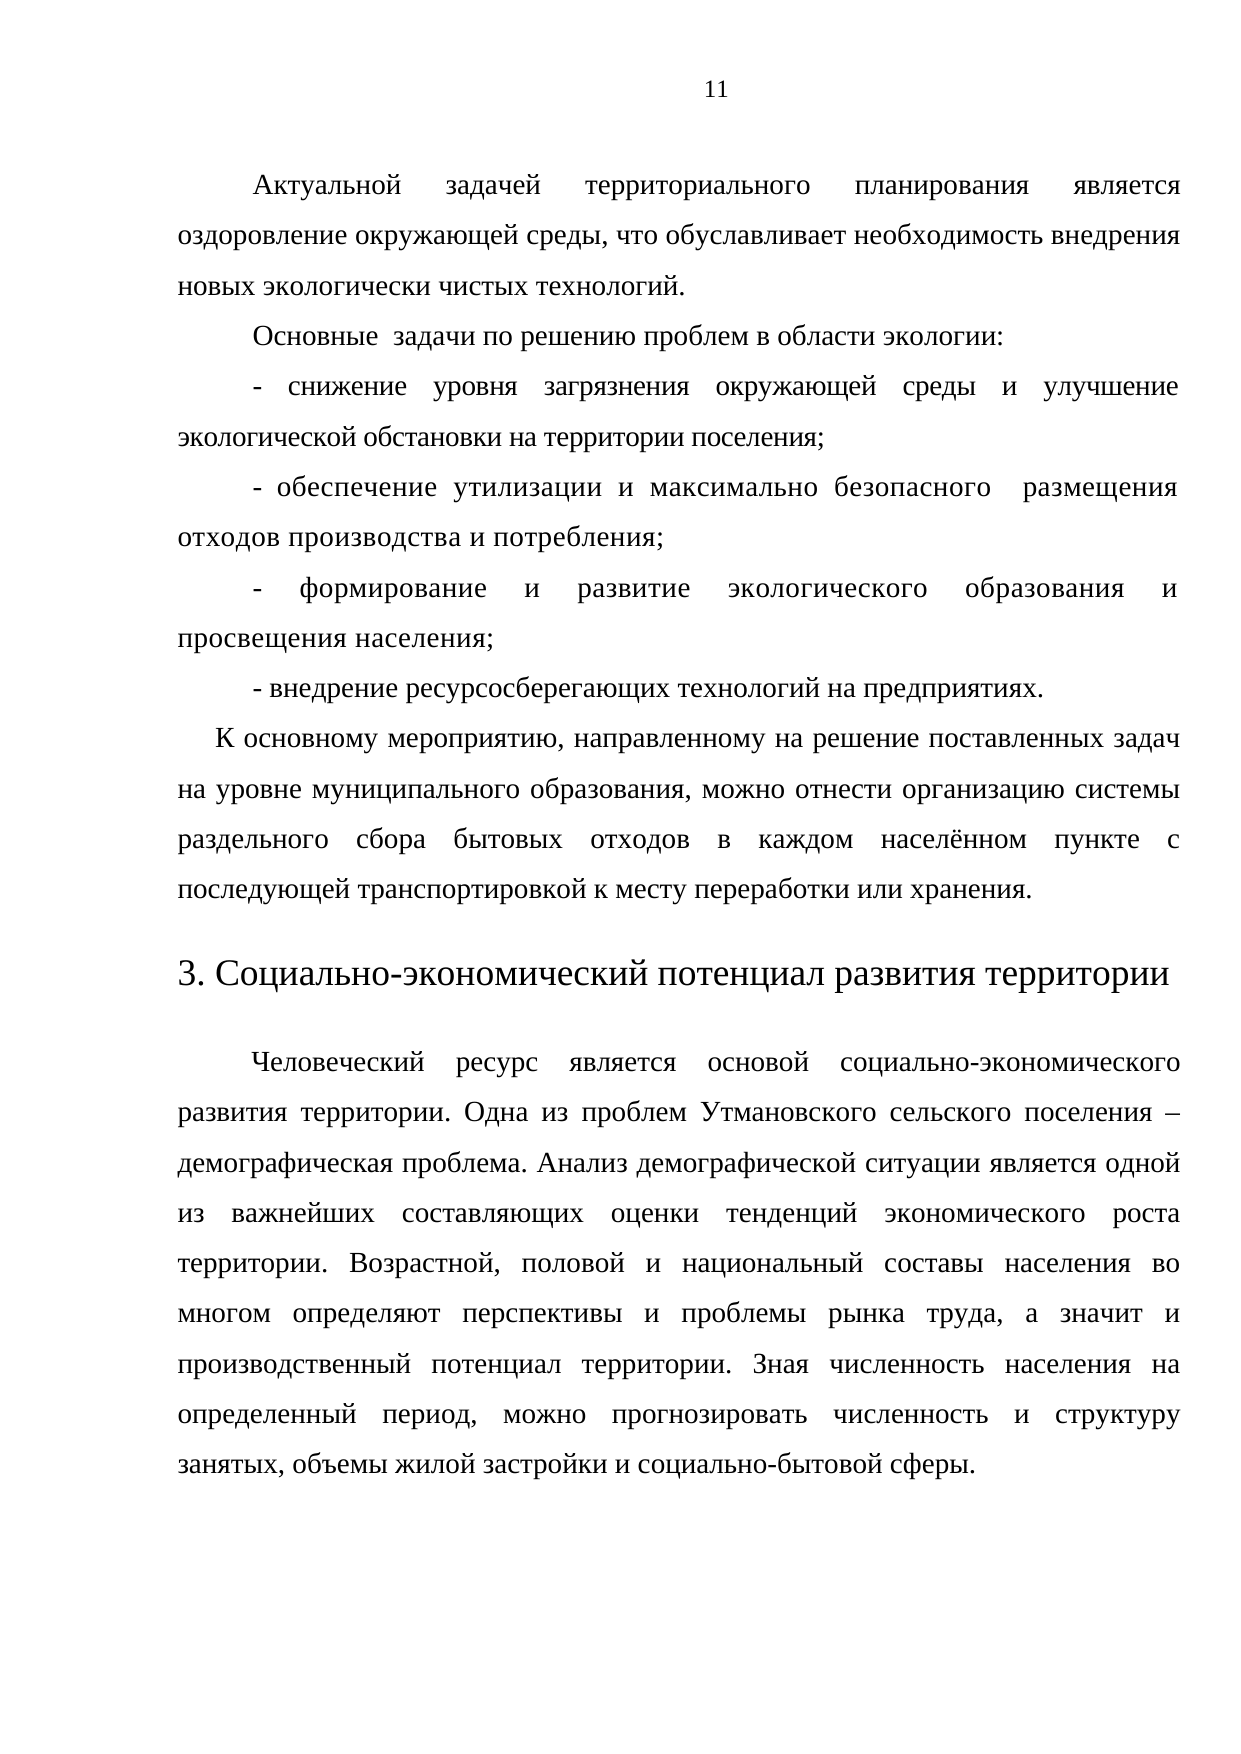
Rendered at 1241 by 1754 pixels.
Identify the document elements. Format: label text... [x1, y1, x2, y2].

text - внедрение ресурсосберегающих технологий на предприятиях. [177, 670, 1181, 704]
text - формирование и развитие экологического образования и просвещения населения; [177, 570, 1179, 653]
text Основные задачи по решению проблем в области экологии: [177, 318, 1181, 352]
text Актуальной задачей территориального планирования является оздоровление окружающей среды, что обуславливает необходимость внедрения новых экологически чистых технологий. [177, 167, 1181, 301]
text Человеческий ресурс является основой социально-экономического развития территории. Одна из проблем Утмановского сельского поселения – демографическая проблема. Анализ демографической ситуации является одной из важнейших составляющих оценки тенденций экономического роста территории. Возрастной, половой и национальный составы населения во многом определяют перспективы и проблемы рынка труда, а значит и производственный потенциал территории. Зная численность населения на определенный период, можно прогнозировать численность и структуру занятых, объемы жилой застройки и социально-бытовой сферы. [177, 1044, 1181, 1480]
text 3. Социально-экономический потенциал развития территории [177, 951, 1181, 994]
text - обеспечение утилизации и максимально безопасного размещения отходов производства и потребления; [177, 469, 1179, 553]
text К основному мероприятию, направленному на решение поставленных задач на уровне муниципального образования, можно отнести организацию системы раздельного сбора бытовых отходов в каждом населённом пункте с последующей транспортировкой к месту переработки или хранения. [177, 721, 1181, 905]
text - снижение уровня загрязнения окружающей среды и улучшение экологической обстановки на территории поселения; [177, 368, 1179, 452]
